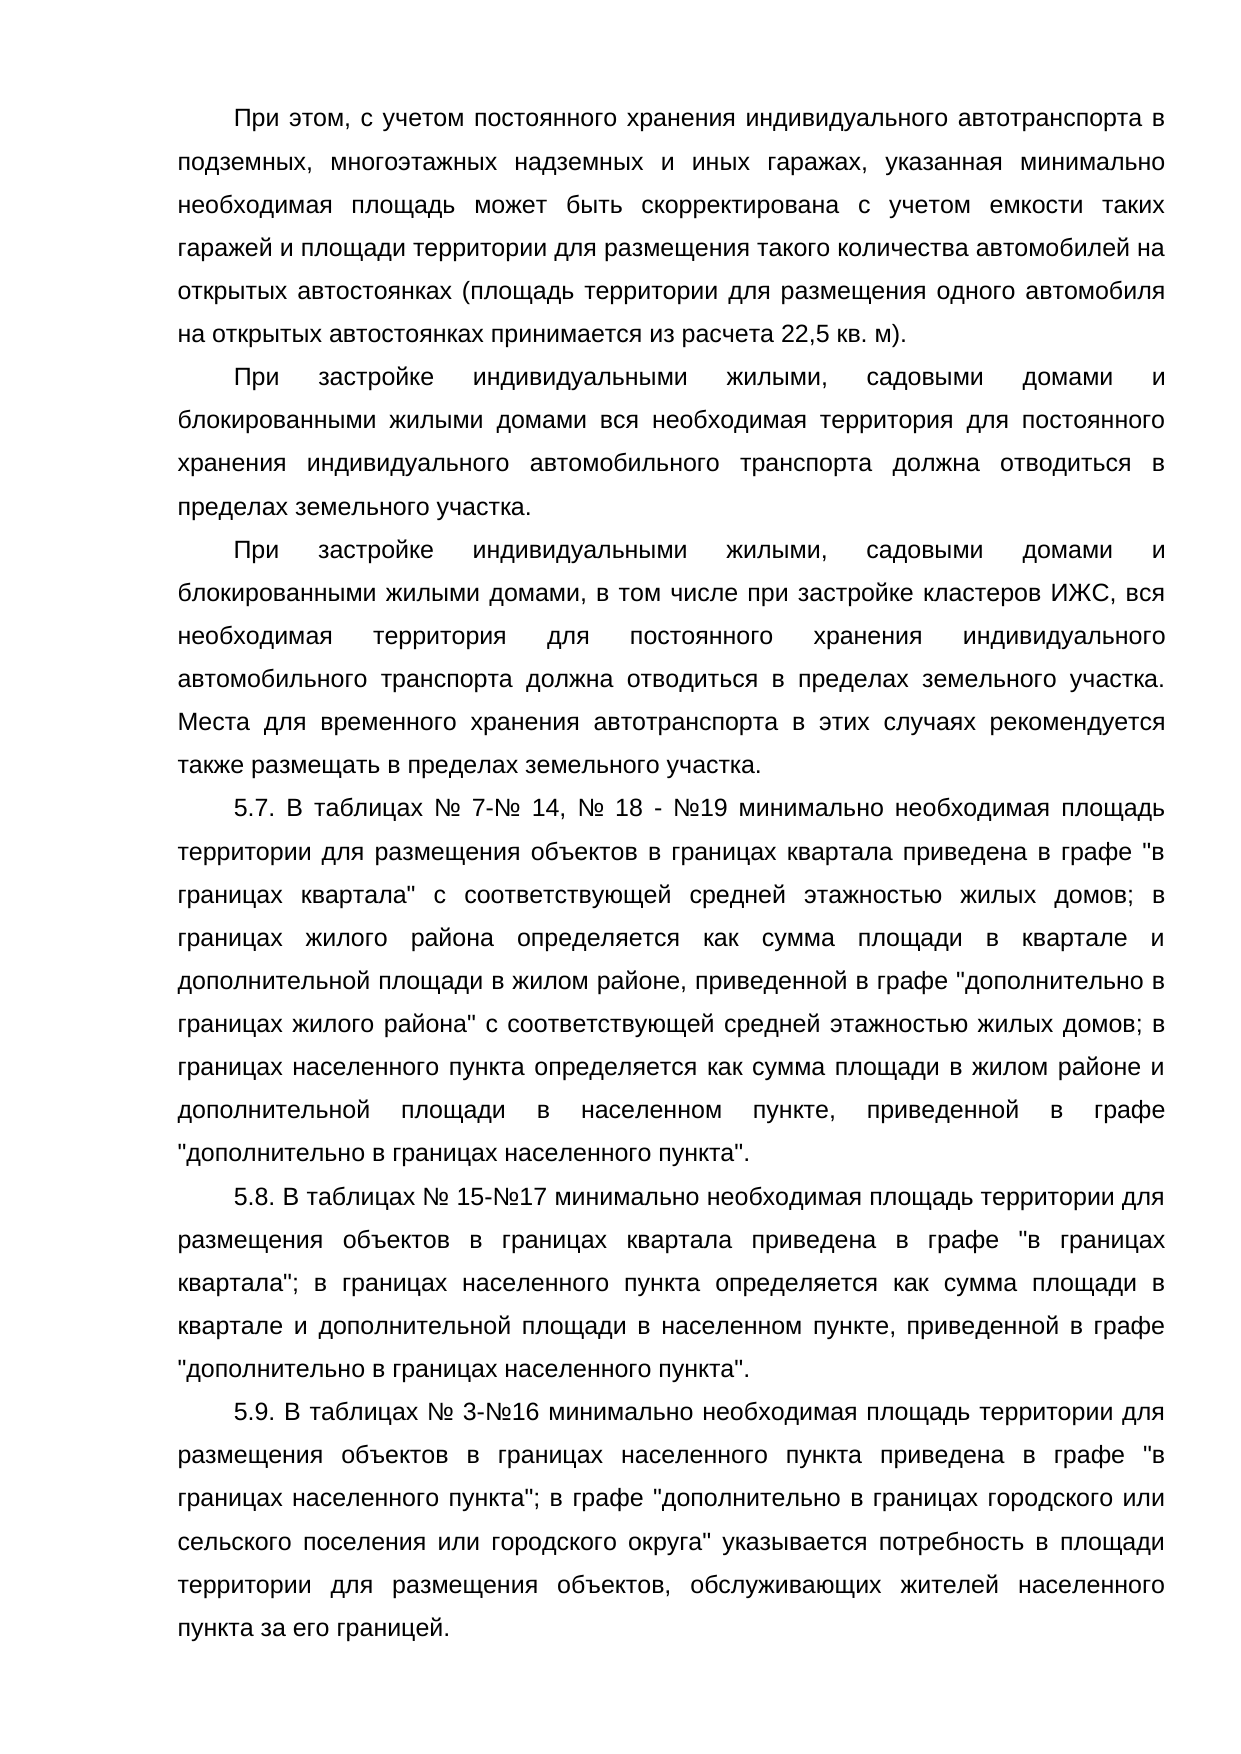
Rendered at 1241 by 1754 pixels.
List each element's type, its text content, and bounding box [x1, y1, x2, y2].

text При застройке индивидуальными жилыми, садовыми домами и блокированными жилыми домами вся необходимая территория для постоянного хранения индивидуального автомобильного транспорта должна отводиться в пределах земельного участка. [177, 362, 1166, 520]
text 5.9. В таблицах № 3-№16 минимально необходимая площадь территории для размещения объектов в границах населенного пункта приведена в графе "в границах населенного пункта"; в графе "дополнительно в границах городского или сельского поселения или городского округа" указывается потребность в площади территории для размещения объектов, обслуживающих жителей населенного пункта за его границей. [177, 1397, 1166, 1641]
text 5.8. В таблицах № 15-№17 минимально необходимая площадь территории для размещения объектов в границах квартала приведена в графе "в границах квартала"; в границах населенного пункта определяется как сумма площади в квартале и дополнительной площади в населенном пункте, приведенной в графе "дополнительно в границах населенного пункта". [177, 1181, 1166, 1383]
text 5.7. В таблицах № 7-№ 14, № 18 - №19 минимально необходимая площадь территории для размещения объектов в границах квартала приведена в графе "в границах квартала" с соответствующей средней этажностью жилых домов; в границах жилого района определяется как сумма площади в квартале и дополнительной площади в жилом районе, приведенной в графе "дополнительно в границах жилого района" с соответствующей средней этажностью жилых домов; в границах населенного пункта определяется как сумма площади в жилом районе и дополнительной площади в населенном пункте, приведенной в графе "дополнительно в границах населенного пункта". [177, 793, 1166, 1167]
text При этом, с учетом постоянного хранения индивидуального автотранспорта в подземных, многоэтажных надземных и иных гаражах, указанная минимально необходимая площадь может быть скорректирована с учетом емкости таких гаражей и площади территории для размещения такого количества автомобилей на открытых автостоянках (площадь территории для размещения одного автомобиля на открытых автостоянках принимается из расчета 22,5 кв. м). [177, 103, 1166, 348]
text При застройке индивидуальными жилыми, садовыми домами и блокированными жилыми домами, в том числе при застройке кластеров ИЖС, вся необходимая территория для постоянного хранения индивидуального автомобильного транспорта должна отводиться в пределах земельного участка. Места для временного хранения автотранспорта в этих случаях рекомендуется также размещать в пределах земельного участка. [177, 534, 1166, 779]
